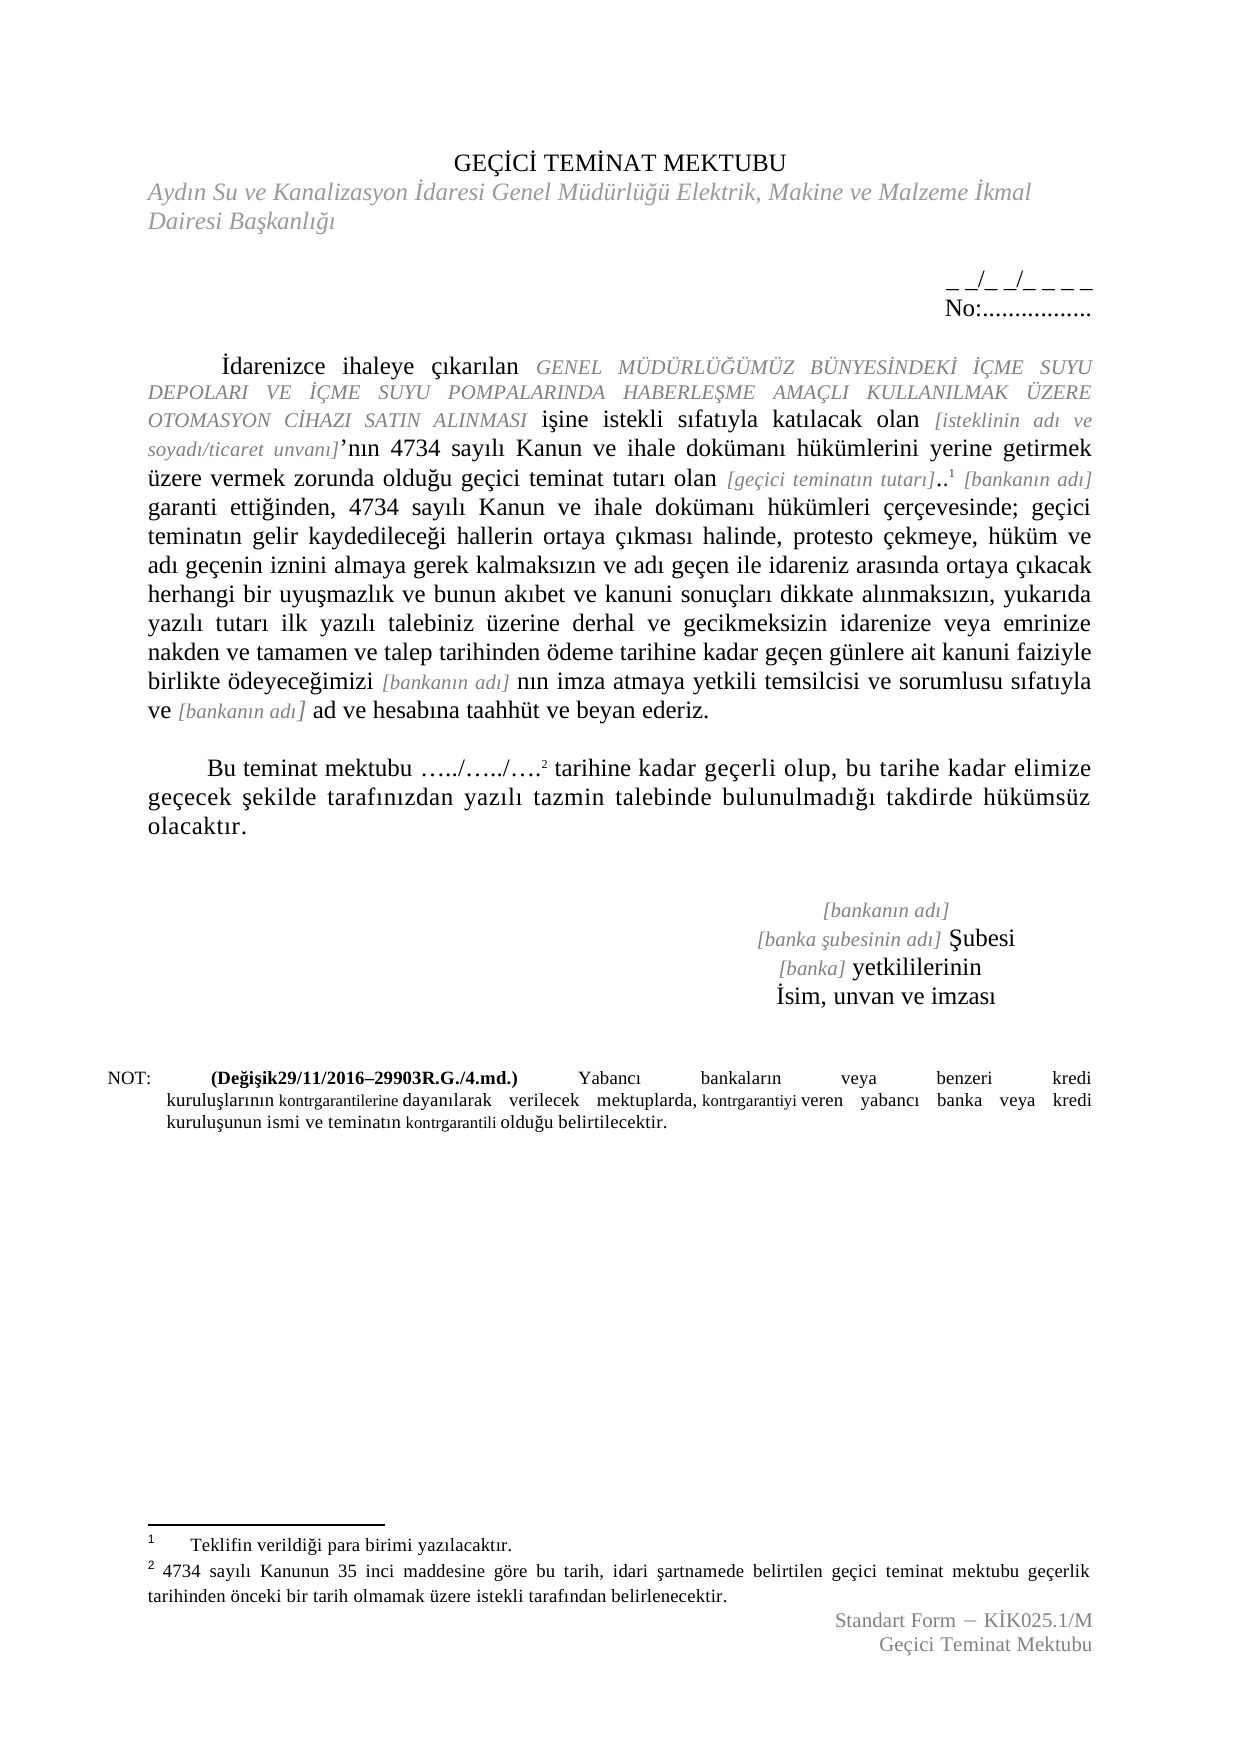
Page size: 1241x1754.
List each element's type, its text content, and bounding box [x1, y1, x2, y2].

text [banka şubesinin adı] Şubesi [679, 922, 1092, 951]
subtitle GEÇİCİ TEMİNAT MEKTUBU [148, 148, 1092, 177]
text İsim, unvan ve imzası [679, 981, 1092, 1009]
text Aydın Su ve Kanalizasyon İdaresi Genel Müdürlüğü Elektrik, Makine ve Malzeme İkmal Dairesi Başkanlığı [148, 177, 1092, 235]
text [bankanın adı] [679, 898, 1092, 922]
text İdarenizce ihaleye çıkarılan GENEL MÜDÜRLÜĞÜMÜZ BÜNYESİNDEKİ İÇME SUYU DEPOLARI VE İÇME SUYU POMPALARINDA HABERLEŞME AMAÇLI KULLANILMAK ÜZERE OTOMASYON CİHAZI SATIN ALINMASI işine istekli sıfatıyla katılacak olan [isteklinin adı ve soyadı/ticaret unvanı]’nın 4734 sayılı Kanun ve ihale dokümanı hükümlerini yerine getirmek üzere vermek zorunda olduğu geçici teminat tutarı olan [geçici teminatın tutarı].. [bankanın adı] garanti ettiğinden, 4734 sayılı Kanun ve ihale dokümanı hükümleri çerçevesinde; geçici teminatın gelir kaydedileceği hallerin ortaya çıkması halinde, protesto çekmeye, hüküm ve adı geçenin iznini almaya gerek kalmaksızın ve adı geçen ile idareniz arasında ortaya çıkacak herhangi bir uyuşmazlık ve bunun akıbet ve kanuni sonuçları dikkate alınmaksızın, yukarıda yazılı tutarı ilk yazılı talebiniz üzerine derhal ve gecikmeksizin idarenize veya emrinize nakden ve tamamen ve talep tarihinden ödeme tarihine kadar geçen günlere ait kanuni faiziyle birlikte ödeyeceğimizi [bankanın adı] nın imza atmaya yetkili temsilcisi ve sorumlusu sıfatıyla ve [bankanın adı] ad ve hesabına taahhüt ve beyan ederiz. [148, 351, 1092, 724]
text Bu teminat mektubu …../…../…. tarihine kadar geçerli olup, bu tarihe kadar elimize geçecek şekilde tarafınızdan yazılı tazmin talebinde bulunulmadığı takdirde hükümsüz olacaktır. [148, 753, 1092, 840]
text [banka] yetkililerinin [148, 951, 1092, 981]
text NOT: (Değişik29/11/2016–29903R.G./4.md.) Yabancı bankaların veya benzeri kredi kuruluşlarının kontrgarantilerine dayanılarak verilecek mektuplarda, kontrgarantiyi veren yabancı banka veya kredi kuruluşunun ismi ve teminatın kontrgarantili olduğu belirtilecektir. [107, 1067, 1092, 1133]
text No:................. [148, 293, 1092, 322]
text _ _/_ _/_ _ _ _ [148, 264, 1092, 293]
